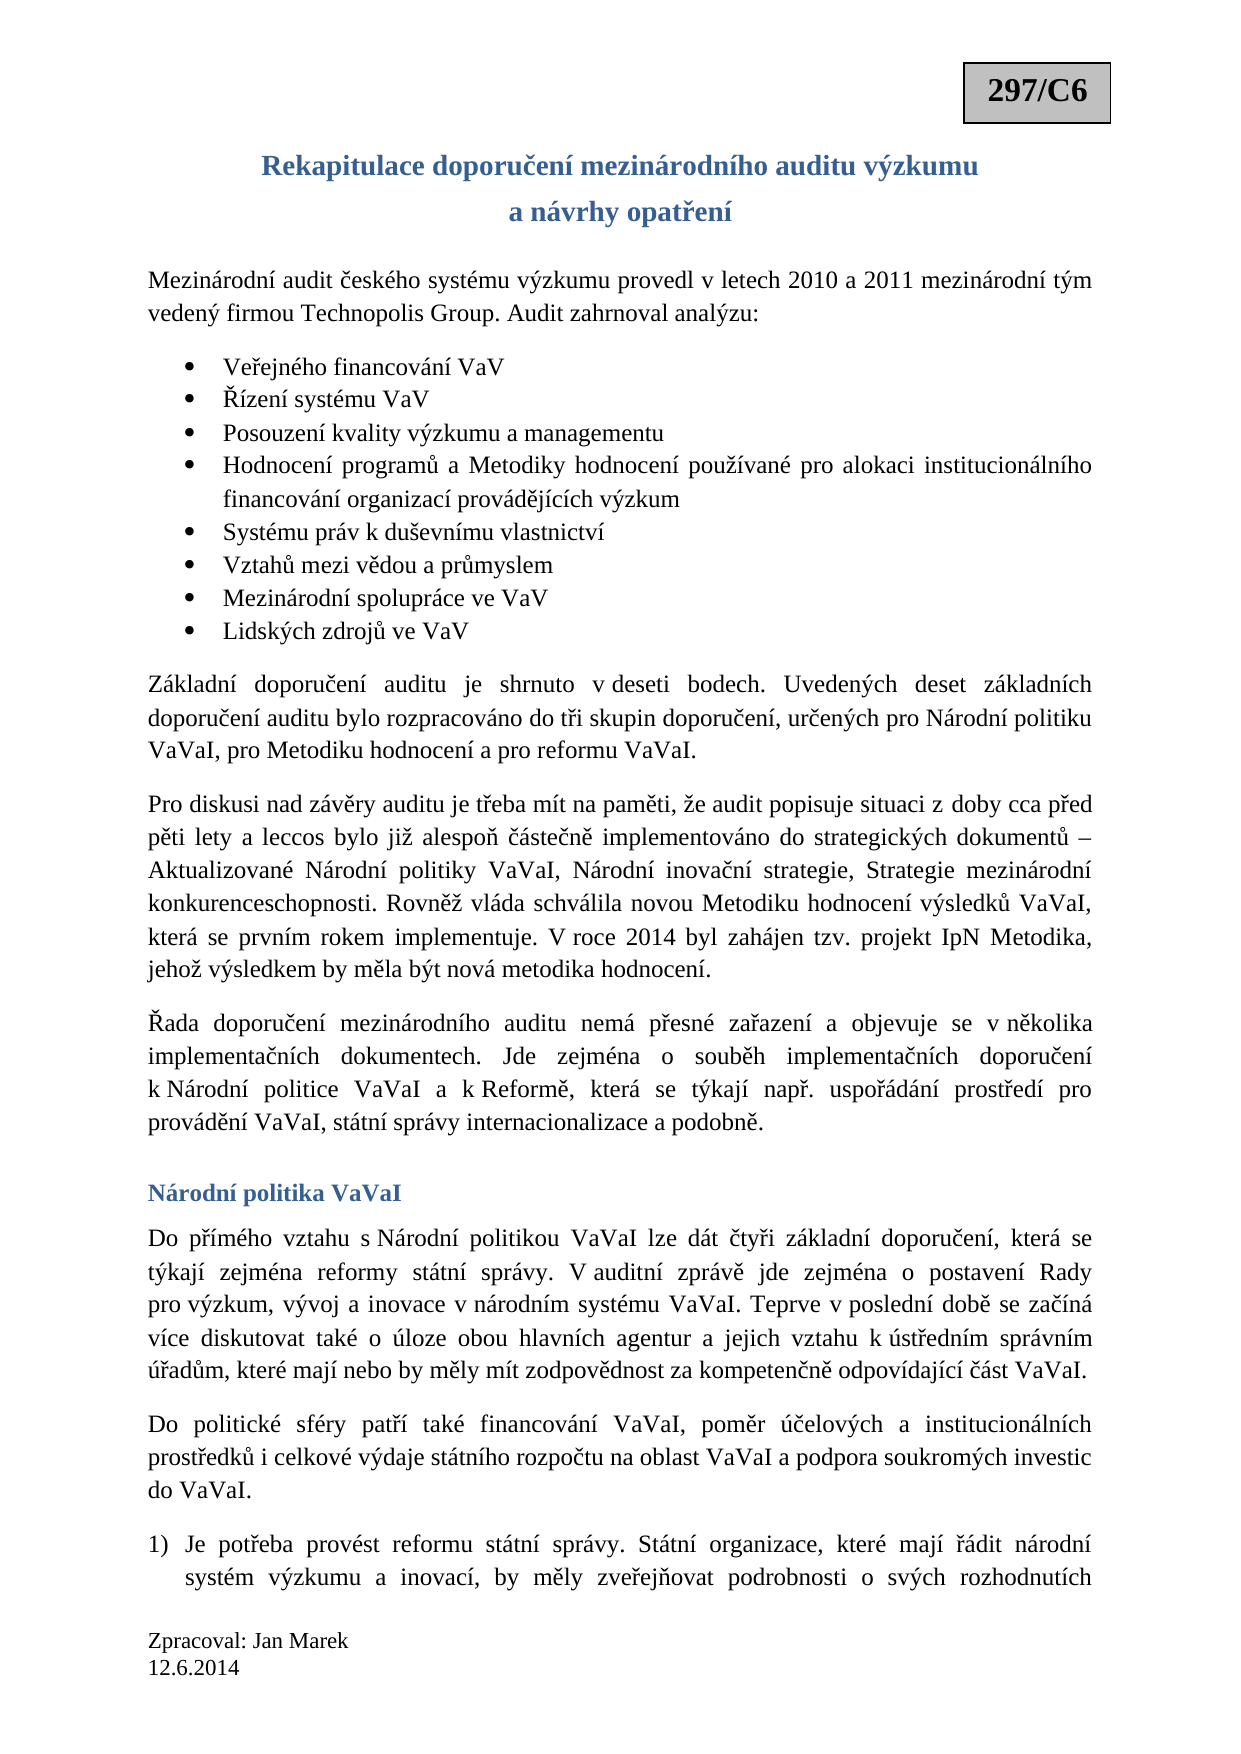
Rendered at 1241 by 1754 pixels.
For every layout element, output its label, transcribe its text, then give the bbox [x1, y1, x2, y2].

text Mezinárodní audit českého systému výzkumu provedl v letech 2010 a 2011 mezinárodní tým vedený firmou Technopolis Group. Audit zahrnoval analýzu: [148, 265, 1093, 326]
list Hodnocení programů a Metodiky hodnocení používané pro alokaci institucionálního financování organizací provádějících výzkum [185, 451, 1093, 512]
text Pro diskusi nad závěry auditu je třeba mít na paměti, že audit popisuje situaci z doby cca před pěti lety a leccos bylo již alespoň částečně implementováno do strategických dokumentů – Aktualizované Národní politiky VaVaI, Národní inovační strategie, Strategie mezinárodní konkurenceschopnosti. Rovněž vláda schválila novou Metodiku hodnocení výsledků VaVaI, která se prvním rokem implementuje. V roce 2014 byl zahájen tzv. projekt IpN Metodika, jehož výsledkem by měla být nová metodika hodnocení. [148, 789, 1093, 983]
list Lidských zdrojů ve VaV [185, 616, 1093, 644]
text a návrhy opatření [148, 194, 1093, 227]
subtitle Národní politika VaVaI [148, 1178, 1093, 1207]
list Posouzení kvality výzkumu a managementu [185, 418, 1093, 446]
text Rekapitulace doporučení mezinárodního auditu výzkumu [148, 148, 1093, 181]
text Do politické sféry patří také financování VaVaI, poměr účelových a institucionálních prostředků i celkové výdaje státního rozpočtu na oblast VaVaI a podpora soukromých investic do VaVaI. [148, 1409, 1093, 1504]
list Vztahů mezi vědou a průmyslem [185, 550, 1093, 578]
text Základní doporučení auditu je shrnuto v deseti bodech. Uvedených deset základních doporučení auditu bylo rozpracováno do tři skupin doporučení, určených pro Národní politiku VaVaI, pro Metodiku hodnocení a pro reformu VaVaI. [148, 669, 1093, 764]
text Do přímého vztahu s Národní politikou VaVaI lze dát čtyři základní doporučení, která se týkají zejména reformy státní správy. V auditní zprávě jde zejména o postavení Rady pro výzkum, vývoj a inovace v národním systému VaVaI. Teprve v poslední době se začíná více diskutovat také o úloze obou hlavních agentur a jejich vztahu k ústředním správním úřadům, které mají nebo by měly mít zodpovědnost za kompetenčně odpovídající část VaVaI. [148, 1223, 1093, 1384]
list Mezinárodní spolupráce ve VaV [185, 583, 1093, 611]
list Systému práv k duševnímu vlastnictví [185, 517, 1093, 545]
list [148, 1529, 1093, 1591]
list Veřejného financování VaV [185, 352, 1093, 380]
text Řada doporučení mezinárodního auditu nemá přesné zařazení a objevuje se v několika implementačních dokumentech. Jde zejména o souběh implementačních doporučení k Národní politice VaVaI a k Reformě, která se týkají např. uspořádání prostředí pro provádění VaVaI, státní správy internacionalizace a podobně. [148, 1008, 1093, 1136]
list Řízení systému VaV [185, 384, 1093, 413]
